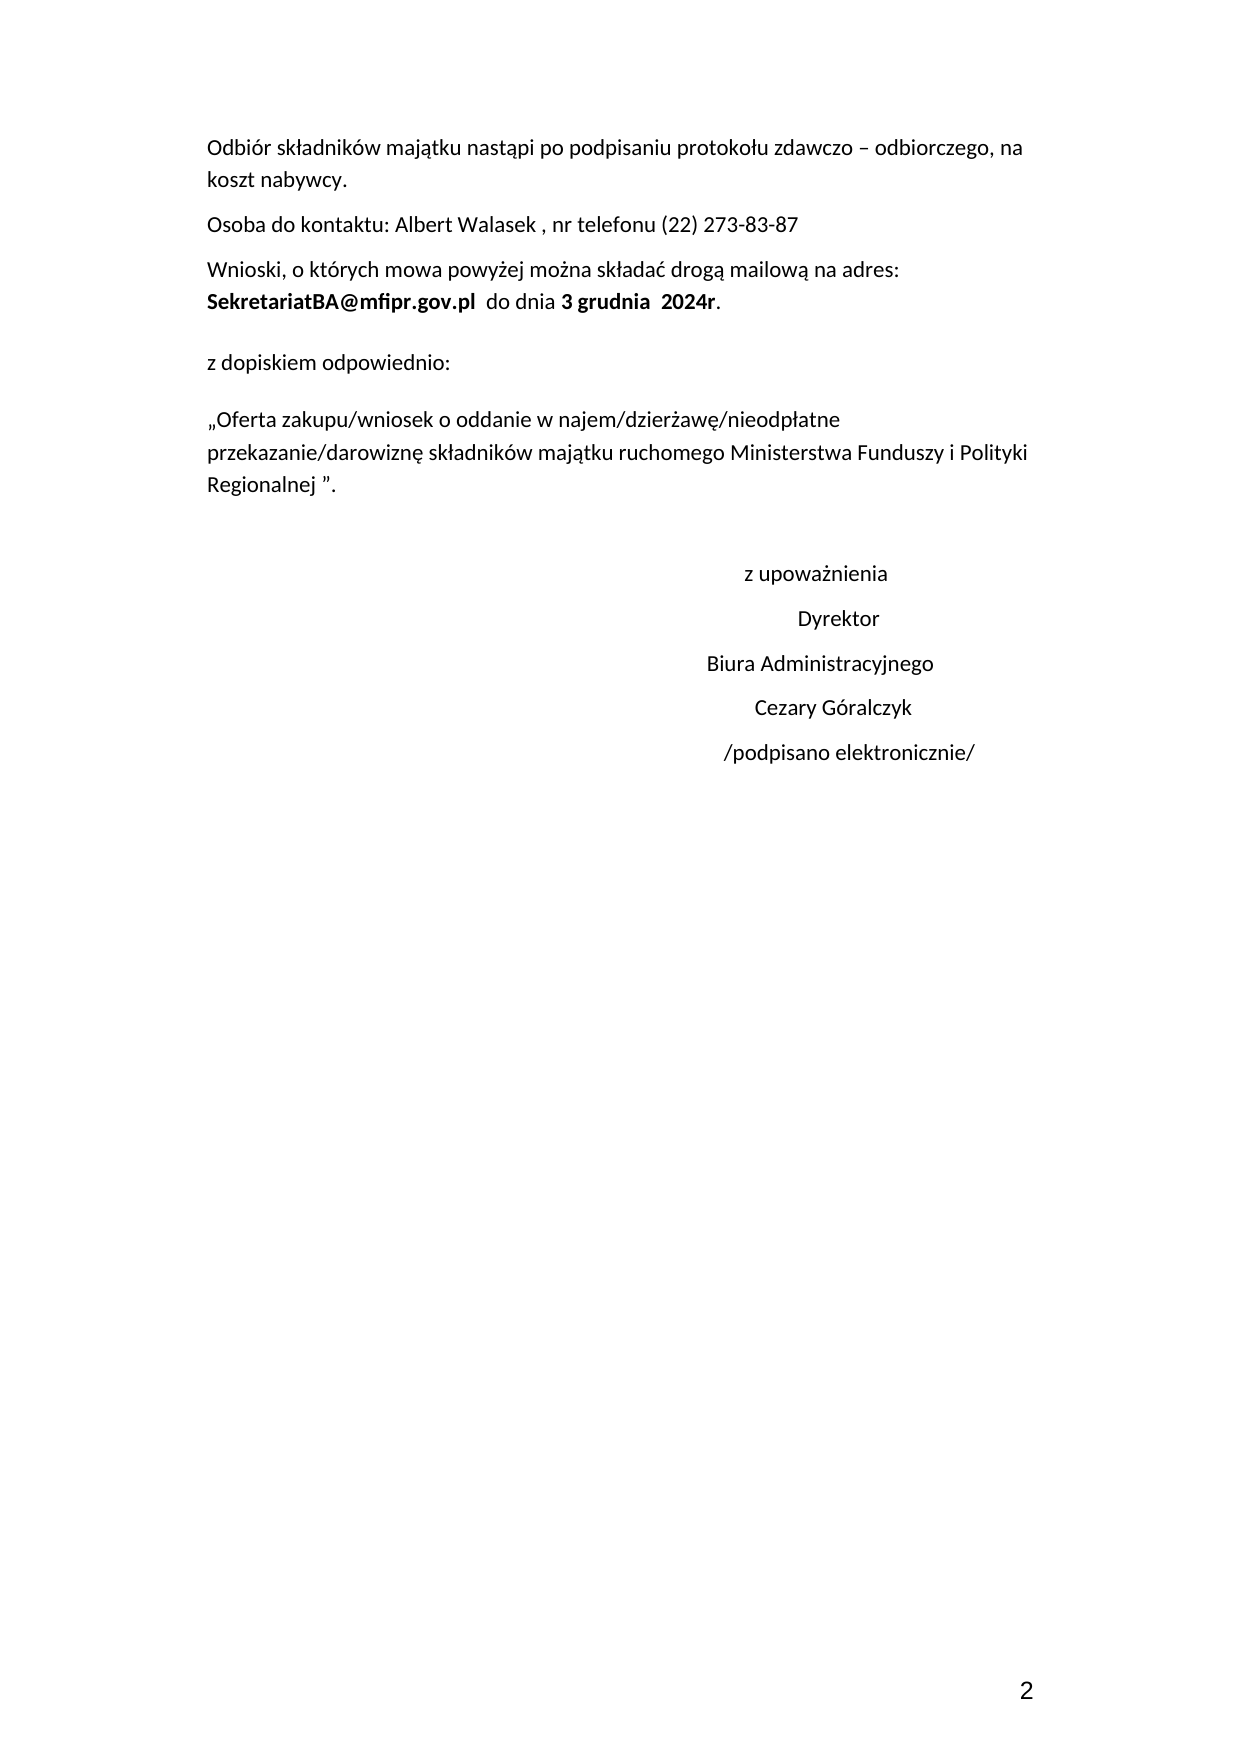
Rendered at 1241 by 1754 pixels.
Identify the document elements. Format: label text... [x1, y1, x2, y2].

text z dopiskiem odpowiednio: [207, 348, 1033, 376]
text Cezary Góralczyk [207, 693, 1033, 721]
text Osoba do kontaktu: Albert Walasek , nr telefonu (22) 273-83-87 [207, 210, 1033, 238]
text Wnioski, o których mowa powyżej można składać drogą mailową na adres: SekretariatBA@mfipr.gov.pl do dnia 3 grudnia 2024r. [207, 255, 1033, 315]
text Biura Administracyjnego [576, 649, 1033, 677]
text Odbiór składników majątku nastąpi po podpisaniu protokołu zdawczo – odbiorczego, na koszt nabywcy. [207, 133, 1033, 193]
text /podpisano elektronicznie/ [207, 738, 1033, 766]
text „Oferta zakupu/wniosek o oddanie w najem/dzierżawę/nieodpłatne przekazanie/darowiznę składników majątku ruchomego Ministerstwa Funduszy i Polityki Regionalnej ”. [207, 406, 1033, 498]
text z upoważnienia [207, 559, 1033, 587]
text Dyrektor [207, 604, 1033, 632]
